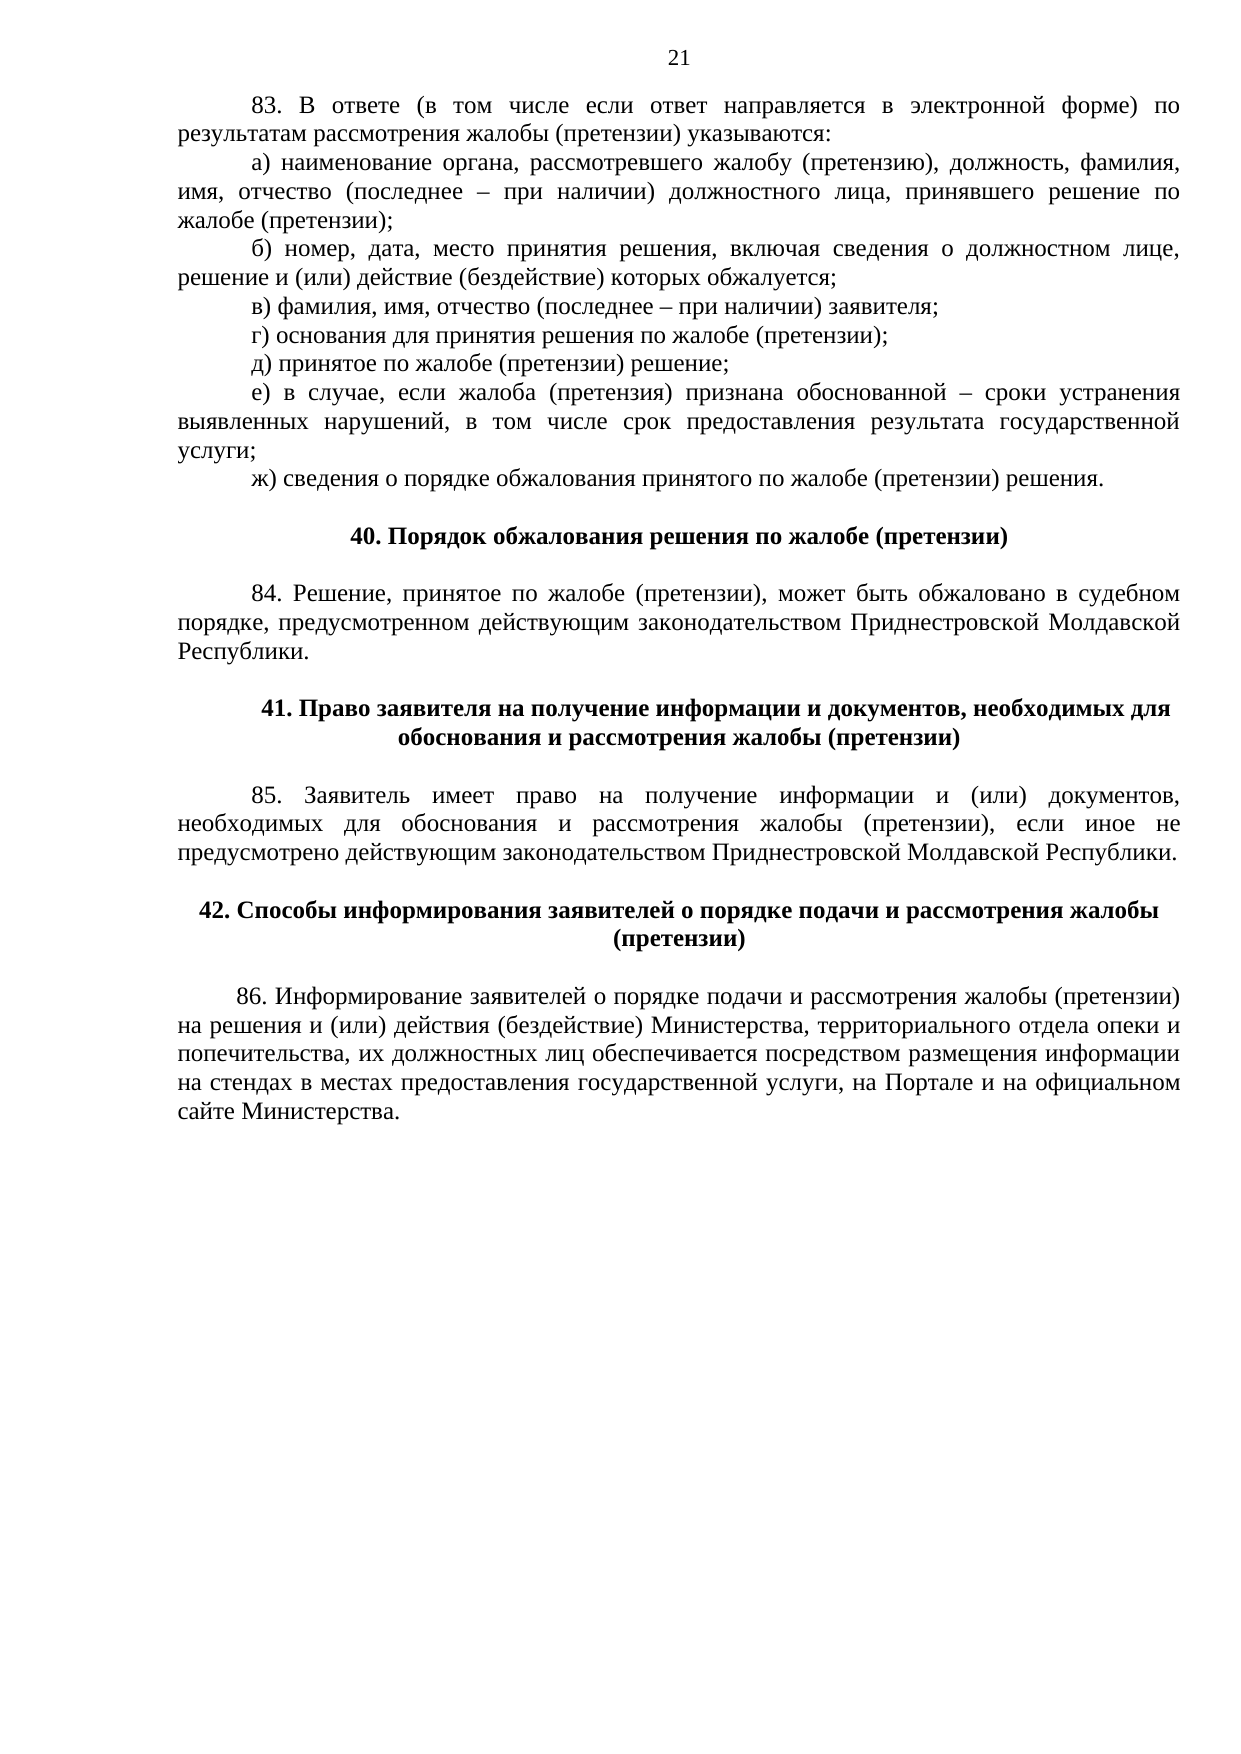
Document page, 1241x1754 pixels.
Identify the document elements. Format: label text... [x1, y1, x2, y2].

text е) в случае, если жалоба (претензия) признана обоснованной – сроки устранения выявленных нарушений, в том числе срок предоставления результата государственной услуги; [177, 377, 1181, 463]
text 83. В ответе (в том числе если ответ направляется в электронной форме) по результатам рассмотрения жалобы (претензии) указываются: [177, 90, 1181, 147]
text г) основания для принятия решения по жалобе (претензии); [177, 320, 1181, 348]
text 41. Право заявителя на получение информации и документов, необходимых для обоснования и рассмотрения жалобы (претензии) [177, 693, 1181, 751]
text 86. Информирование заявителей о порядке подачи и рассмотрения жалобы (претензии) на решения и (или) действия (бездействие) Министерства, территориального отдела опеки и попечительства, их должностных лиц обеспечивается посредством размещения информации на стендах в местах предоставления государственной услуги, на Портале и на официальном сайте Министерства. [177, 981, 1181, 1125]
text 85. Заявитель имеет право на получение информации и (или) документов, необходимых для обоснования и рассмотрения жалобы (претензии), если иное не предусмотрено действующим законодательством Приднестровской Молдавской Республики. [177, 780, 1181, 866]
text 42. Способы информирования заявителей о порядке подачи и рассмотрения жалобы (претензии) [177, 895, 1181, 952]
text д) принятое по жалобе (претензии) решение; [177, 348, 1181, 377]
text 40. Порядок обжалования решения по жалобе (претензии) [177, 521, 1181, 550]
text б) номер, дата, место принятия решения, включая сведения о должностном лице, решение и (или) действие (бездействие) которых обжалуется; [177, 233, 1181, 291]
text ж) сведения о порядке обжалования принятого по жалобе (претензии) решения. [177, 463, 1181, 492]
text 84. Решение, принятое по жалобе (претензии), может быть обжаловано в судебном порядке, предусмотренном действующим законодательством Приднестровской Молдавской Республики. [177, 578, 1181, 665]
text а) наименование органа, рассмотревшего жалобу (претензию), должность, фамилия, имя, отчество (последнее – при наличии) должностного лица, принявшего решение по жалобе (претензии); [177, 147, 1181, 233]
text в) фамилия, имя, отчество (последнее – при наличии) заявителя; [177, 291, 1181, 320]
